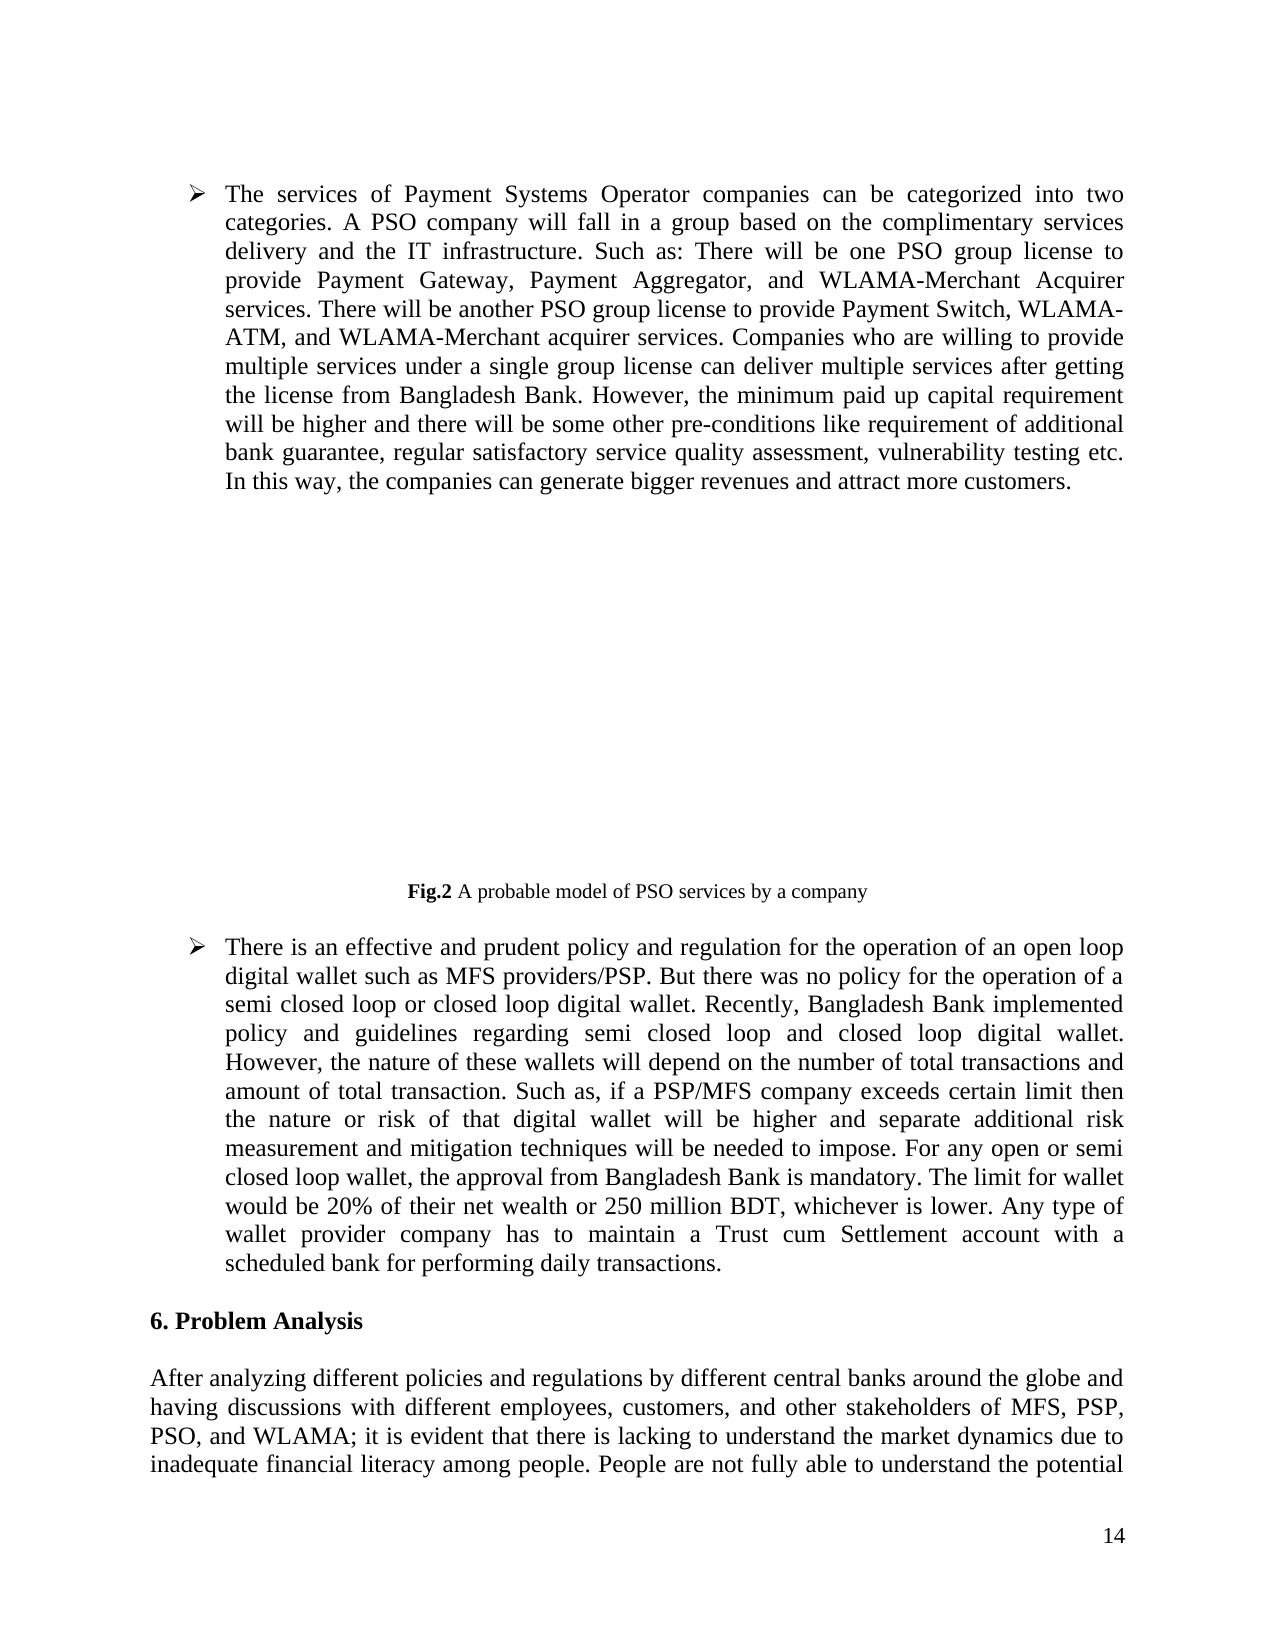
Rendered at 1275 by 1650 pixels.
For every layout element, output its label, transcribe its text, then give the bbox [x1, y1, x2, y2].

text Fig.2 A probable model of PSO services by a company [150, 879, 1125, 903]
list There is an effective and prudent policy and regulation for the operation of an open loop digital wallet such as MFS providers/PSP. But there was no policy for the operation of a semi closed loop or closed loop digital wallet. Recently, Bangladesh Bank implemented policy and guidelines regarding semi closed loop and closed loop digital wallet. However, the nature of these wallets will depend on the number of total transactions and amount of total transaction. Such as, if a PSP/MFS company exceeds certain limit then the nature or risk of that digital wallet will be higher and separate additional risk measurement and mitigation techniques will be needed to impose. For any open or semi closed loop wallet, the approval from Bangladesh Bank is mandatory. The limit for wallet would be 20% of their net wealth or 250 million BDT, whichever is lower. Any type of wallet provider company has to maintain a Trust cum Settlement account with a scheduled bank for performing daily transactions. [187, 932, 1125, 1277]
list The services of Payment Systems Operator companies can be categorized into two categories. A PSO company will fall in a group based on the complimentary services delivery and the IT infrastructure. Such as: There will be one PSO group license to provide Payment Gateway, Payment Aggregator, and WLAMA-Merchant Acquirer services. There will be another PSO group license to provide Payment Switch, WLAMA-ATM, and WLAMA-Merchant acquirer services. Companies who are willing to provide multiple services under a single group license can deliver multiple services after getting the license from Bangladesh Bank. However, the minimum paid up capital requirement will be higher and there will be some other pre-conditions like requirement of additional bank guarantee, regular satisfactory service quality assessment, vulnerability testing etc. In this way, the companies can generate bigger revenues and attract more customers. [187, 179, 1125, 495]
text 6. Problem Analysis [150, 1306, 1125, 1334]
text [150, 1363, 1125, 1478]
